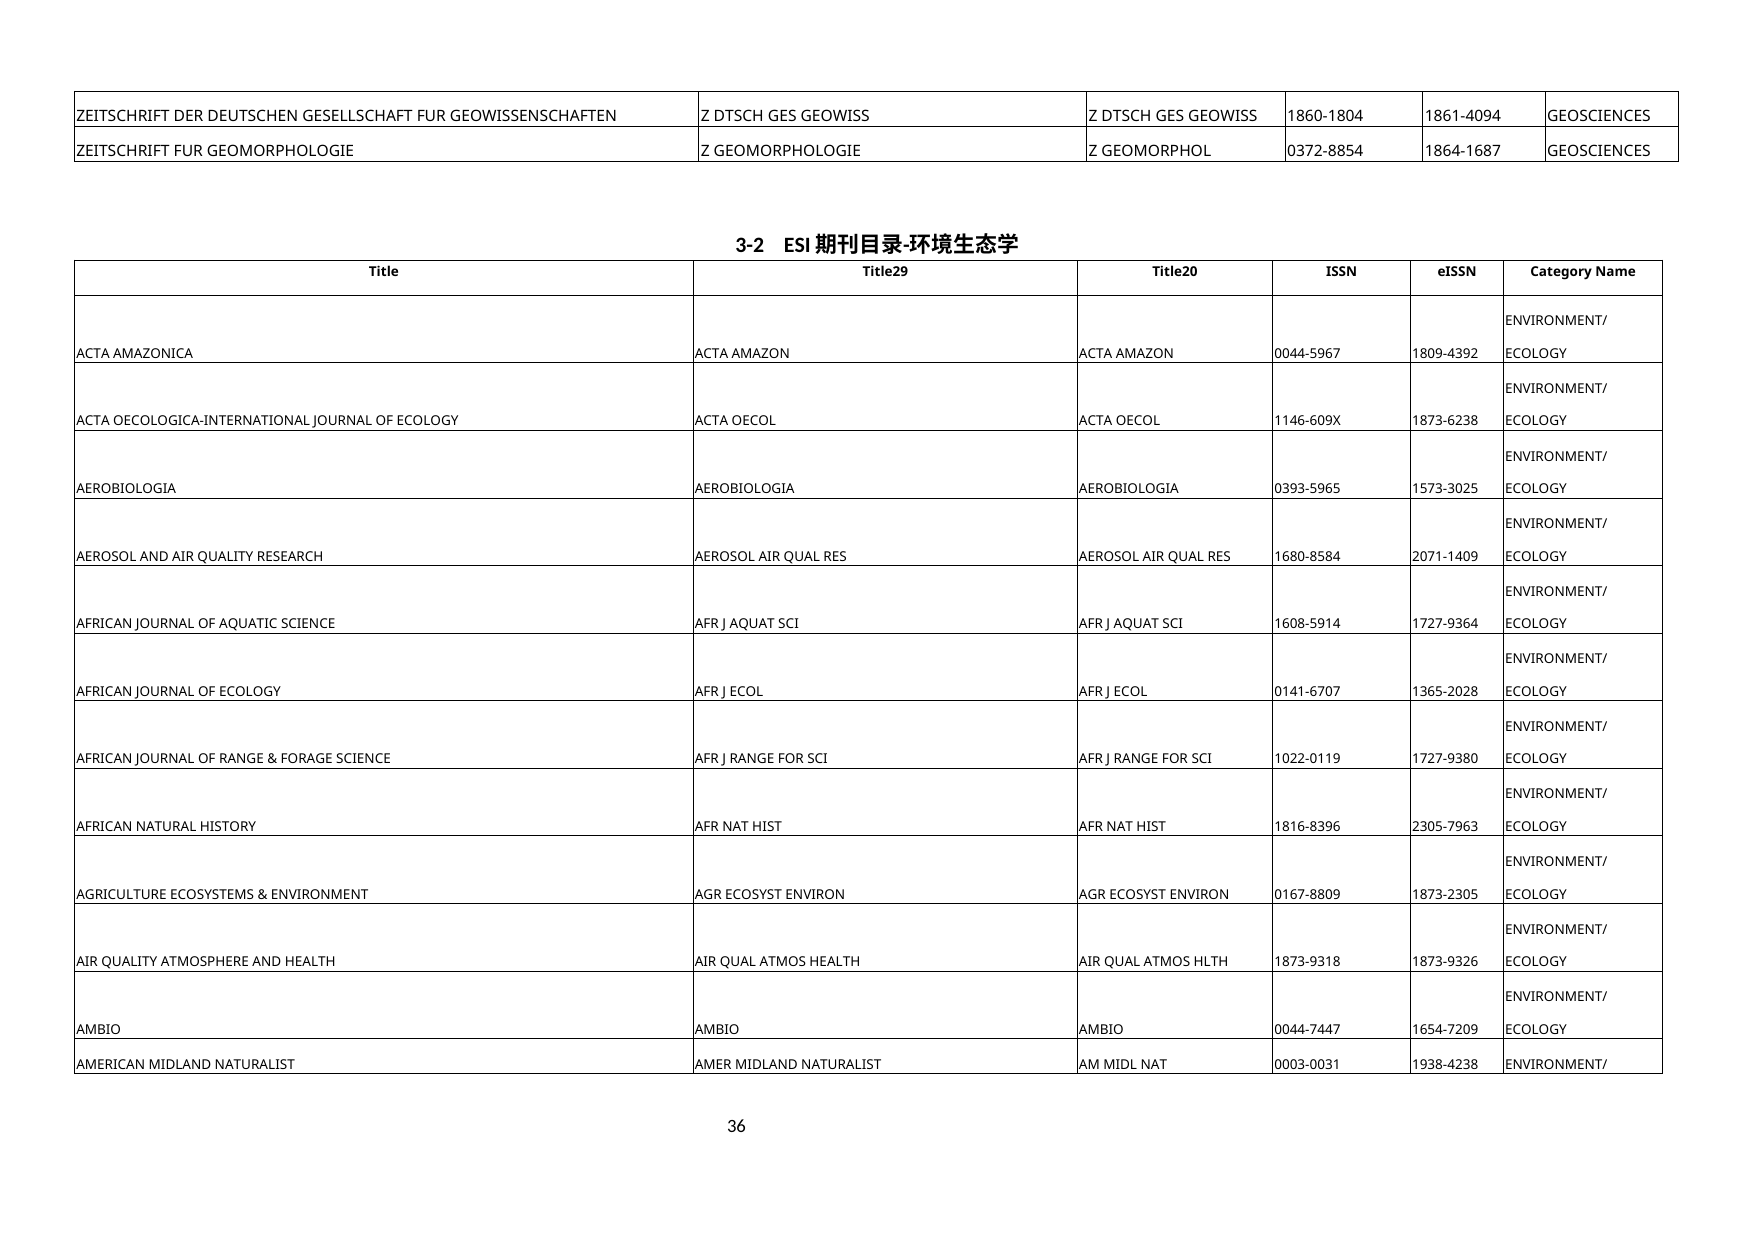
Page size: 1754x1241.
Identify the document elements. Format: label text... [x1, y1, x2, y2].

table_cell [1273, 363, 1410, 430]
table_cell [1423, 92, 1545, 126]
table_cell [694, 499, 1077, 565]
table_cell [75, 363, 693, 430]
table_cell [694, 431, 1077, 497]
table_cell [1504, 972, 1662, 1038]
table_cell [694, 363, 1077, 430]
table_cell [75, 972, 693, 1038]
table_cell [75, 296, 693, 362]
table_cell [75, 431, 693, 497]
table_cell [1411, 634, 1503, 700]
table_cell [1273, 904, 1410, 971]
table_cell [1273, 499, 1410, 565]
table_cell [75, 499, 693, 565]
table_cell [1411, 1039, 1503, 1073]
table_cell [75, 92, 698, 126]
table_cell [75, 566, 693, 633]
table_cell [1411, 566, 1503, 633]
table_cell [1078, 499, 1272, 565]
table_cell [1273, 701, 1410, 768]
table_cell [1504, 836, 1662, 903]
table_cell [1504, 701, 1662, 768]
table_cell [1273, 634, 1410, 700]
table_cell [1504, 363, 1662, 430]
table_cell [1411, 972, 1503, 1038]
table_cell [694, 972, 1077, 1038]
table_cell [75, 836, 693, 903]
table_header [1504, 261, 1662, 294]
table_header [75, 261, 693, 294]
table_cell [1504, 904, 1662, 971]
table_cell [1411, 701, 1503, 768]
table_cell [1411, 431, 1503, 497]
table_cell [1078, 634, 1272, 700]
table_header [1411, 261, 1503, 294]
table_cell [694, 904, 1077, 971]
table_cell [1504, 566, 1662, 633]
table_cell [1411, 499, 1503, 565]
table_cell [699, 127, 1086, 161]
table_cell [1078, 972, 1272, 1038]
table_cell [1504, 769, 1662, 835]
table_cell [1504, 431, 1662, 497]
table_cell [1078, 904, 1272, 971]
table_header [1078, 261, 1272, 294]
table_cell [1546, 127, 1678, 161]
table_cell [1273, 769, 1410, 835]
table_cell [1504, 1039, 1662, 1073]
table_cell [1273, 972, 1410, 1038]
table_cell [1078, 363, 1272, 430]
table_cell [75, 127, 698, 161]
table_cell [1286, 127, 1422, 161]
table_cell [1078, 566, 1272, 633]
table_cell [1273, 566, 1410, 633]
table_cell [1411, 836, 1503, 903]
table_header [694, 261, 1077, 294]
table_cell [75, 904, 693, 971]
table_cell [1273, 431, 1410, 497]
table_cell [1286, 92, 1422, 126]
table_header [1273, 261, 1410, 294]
text 3-2 ESI 期刊目录-环境生态学 [75, 227, 1679, 259]
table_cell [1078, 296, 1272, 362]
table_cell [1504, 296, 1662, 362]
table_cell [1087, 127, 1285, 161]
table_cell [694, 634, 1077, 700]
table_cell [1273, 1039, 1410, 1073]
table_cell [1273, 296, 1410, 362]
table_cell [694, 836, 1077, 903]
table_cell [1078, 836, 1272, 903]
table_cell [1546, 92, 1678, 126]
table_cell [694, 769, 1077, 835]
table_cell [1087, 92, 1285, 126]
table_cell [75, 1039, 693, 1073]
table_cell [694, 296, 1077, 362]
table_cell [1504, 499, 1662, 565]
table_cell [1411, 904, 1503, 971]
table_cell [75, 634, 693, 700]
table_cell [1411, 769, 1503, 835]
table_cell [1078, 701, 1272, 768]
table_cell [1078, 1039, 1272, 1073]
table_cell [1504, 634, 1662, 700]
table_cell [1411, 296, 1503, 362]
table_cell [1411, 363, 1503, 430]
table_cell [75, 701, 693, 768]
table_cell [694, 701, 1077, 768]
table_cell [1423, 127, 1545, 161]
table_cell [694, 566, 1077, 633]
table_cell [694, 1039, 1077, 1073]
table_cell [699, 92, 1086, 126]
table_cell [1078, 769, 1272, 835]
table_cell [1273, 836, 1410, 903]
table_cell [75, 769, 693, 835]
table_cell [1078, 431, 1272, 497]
